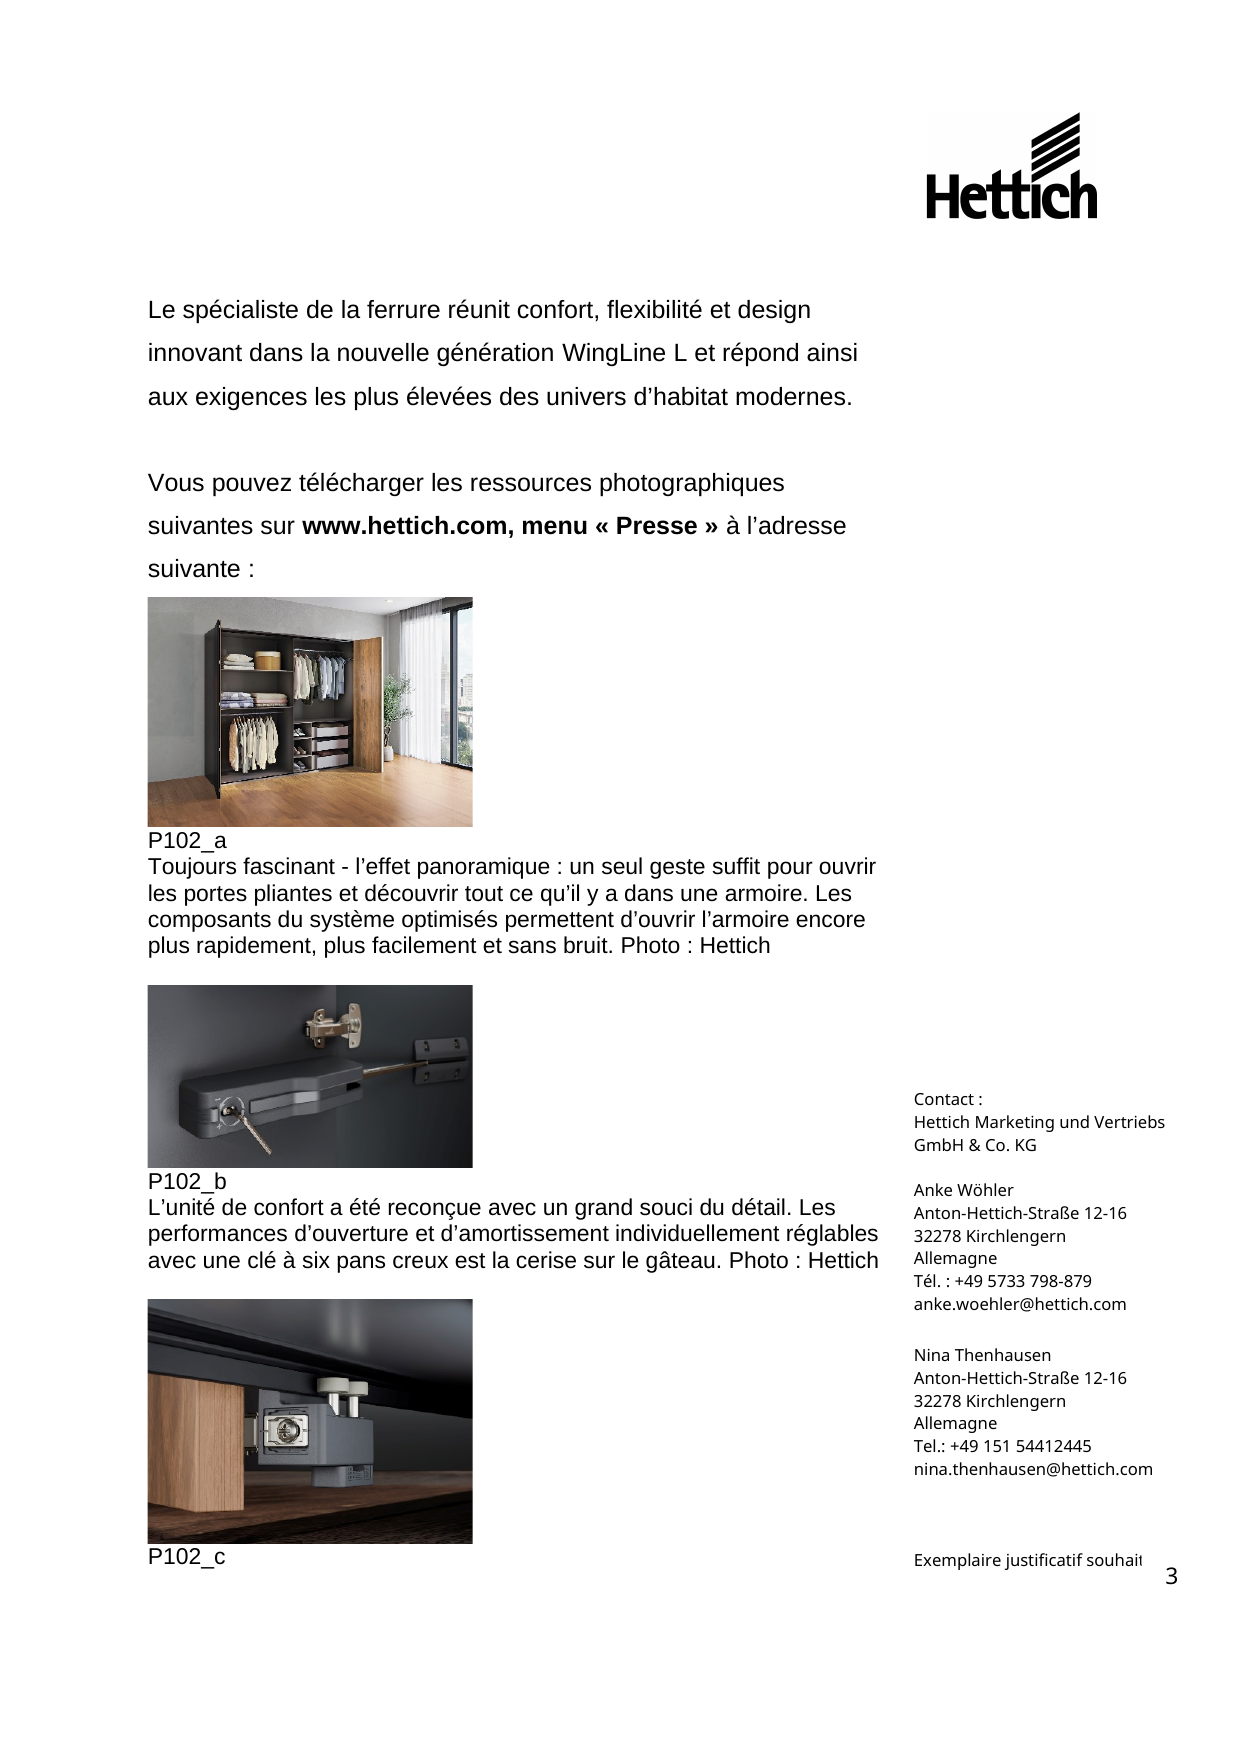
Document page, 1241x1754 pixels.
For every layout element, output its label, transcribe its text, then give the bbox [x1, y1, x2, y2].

text Le spécialiste de la ferrure réunit confort, flexibilité et design innovant dans la nouvelle génération WingLine L et répond ainsi aux exigences les plus élevées des univers d’habitat modernes. [148, 295, 886, 410]
text Vous pouvez télécharger les ressources photographiques suivantes sur www.hettich.com, menu « Presse » à l’adresse suivante : [148, 468, 886, 583]
text P102_b [148, 1168, 886, 1194]
text Toujours fascinant - l’effet panoramique : un seul geste suffit pour ouvrir les portes pliantes et découvrir tout ce qu’il y a dans une armoire. Les composants du système optimisés permettent d’ouvrir l’armoire encore plus rapidement, plus facilement et sans bruit. Photo : Hettich [148, 853, 886, 958]
picture [147, 597, 473, 827]
text L’unité de confort a été reconçue avec un grand souci du détail. Les performances d’ouverture et d’amortissement individuellement réglables avec une clé à six pans creux est la cerise sur le gâteau. Photo : Hettich [148, 1194, 886, 1273]
text P102_a [148, 827, 886, 853]
picture [147, 985, 473, 1168]
picture [147, 1299, 473, 1544]
picture [926, 112, 1097, 219]
text P102_c [148, 1543, 886, 1569]
